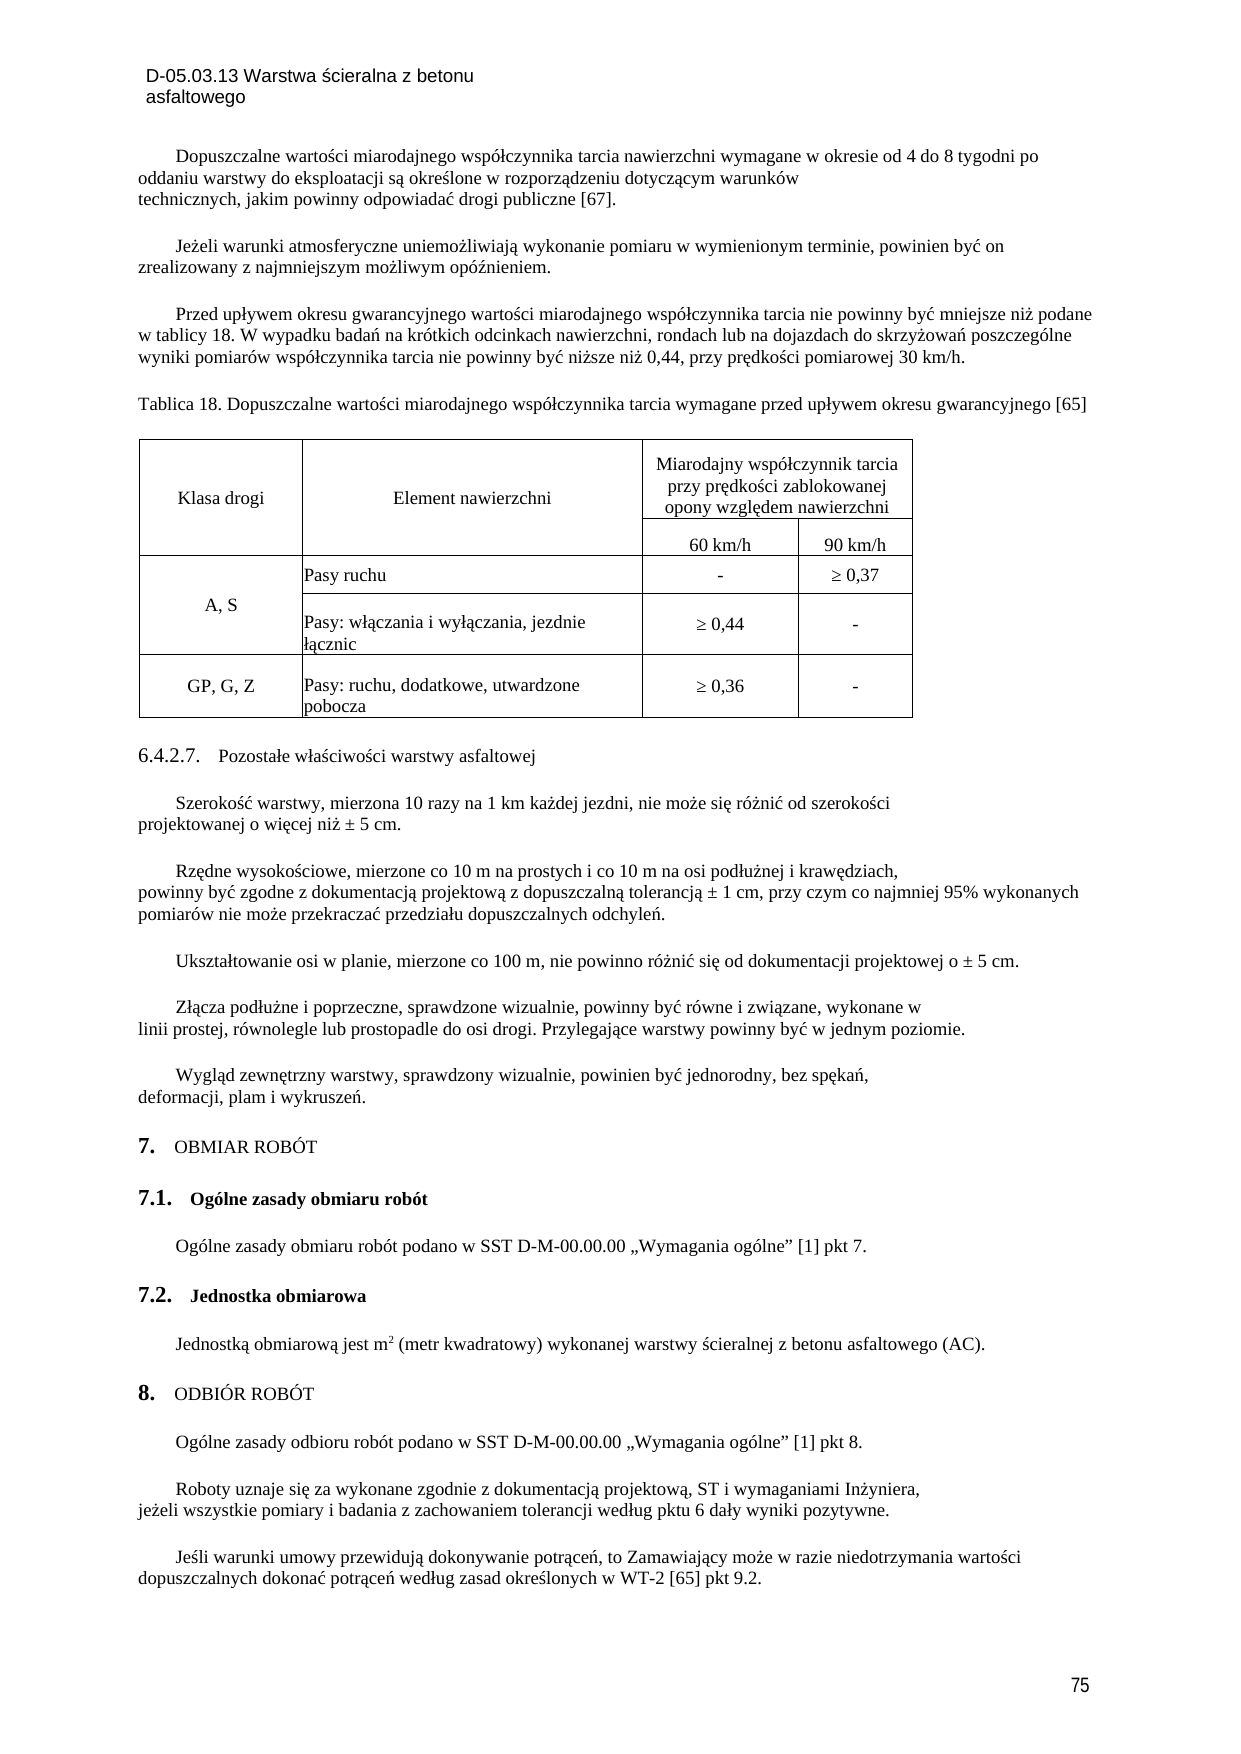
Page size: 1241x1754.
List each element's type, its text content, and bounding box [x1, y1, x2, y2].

text Przed upływem okresu gwarancyjnego wartości miarodajnego współczynnika tarcia nie powinny być mniejsze niż podane w tablicy 18. W wypadku badań na krótkich odcinkach nawierzchni, rondach lub na dojazdach do skrzyżowań poszczególne wyniki pomiarów współczynnika tarcia nie powinny być niższe niż 0,44, przy prędkości pomiarowej 30 km/h. [138, 303, 1098, 367]
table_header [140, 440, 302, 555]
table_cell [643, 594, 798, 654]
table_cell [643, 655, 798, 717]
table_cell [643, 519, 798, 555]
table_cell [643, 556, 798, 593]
text Złącza podłużne i poprzeczne, sprawdzone wizualnie, powinny być równe i związane, wykonane w linii prostej, równolegle lub prostopadle do osi drogi. Przylegające warstwy powinny być w jednym poziomie. [138, 996, 1098, 1039]
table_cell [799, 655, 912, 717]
text Jeżeli warunki atmosferyczne uniemożliwiają wykonanie pomiaru w wymienionym terminie, powinien być on zrealizowany z najmniejszym możliwym opóźnieniem. [138, 235, 1098, 278]
list Pozostałe właściwości warstwy asfaltowej [138, 743, 1098, 767]
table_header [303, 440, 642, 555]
text Ukształtowanie osi w planie, mierzone co 100 m, nie powinno różnić się od dokumentacji projektowej o ± 5 cm. [138, 949, 1098, 971]
list OBMIAR ROBÓT [138, 1132, 1098, 1159]
text Wygląd zewnętrzny warstwy, sprawdzony wizualnie, powinien być jednorodny, bez spękań, deformacji, plam i wykruszeń. [138, 1064, 1098, 1107]
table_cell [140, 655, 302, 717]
list Jednostka obmiarowa [138, 1282, 1098, 1308]
text Ogólne zasady obmiaru robót podano w SST D-M-00.00.00 „Wymagania ogólne” [1] pkt 7. [138, 1235, 1098, 1257]
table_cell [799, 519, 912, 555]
text Roboty uznaje się za wykonane zgodnie z dokumentacją projektową, ST i wymaganiami Inżyniera, jeżeli wszystkie pomiary i badania z zachowaniem tolerancji według pktu 6 dały wyniki pozytywne. [138, 1477, 1098, 1521]
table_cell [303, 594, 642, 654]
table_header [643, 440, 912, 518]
text Jeśli warunki umowy przewidują dokonywanie potrąceń, to Zamawiający może w razie niedotrzymania wartości dopuszczalnych dokonać potrąceń według zasad określonych w WT-2 [65] pkt 9.2. [138, 1546, 1098, 1589]
text Dopuszczalne wartości miarodajnego współczynnika tarcia nawierzchni wymagane w okresie od 4 do 8 tygodni po oddaniu warstwy do eksploatacji są określone w rozporządzeniu dotyczącym warunków technicznych, jakim powinny odpowiadać drogi publiczne [67]. [138, 145, 1098, 210]
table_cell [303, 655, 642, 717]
text Rzędne wysokościowe, mierzone co 10 m na prostych i co 10 m na osi podłużnej i krawędziach, powinny być zgodne z dokumentacją projektową z dopuszczalną tolerancją ± 1 cm, przy czym co najmniej 95% wykonanych pomiarów nie może przekraczać przedziału dopuszczalnych odchyleń. [138, 860, 1098, 924]
text Jednostką obmiarową jest m2 (metr kwadratowy) wykonanej warstwy ścieralnej z betonu asfaltowego (AC). [138, 1333, 1098, 1354]
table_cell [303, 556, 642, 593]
list ODBIÓR ROBÓT [138, 1379, 1098, 1406]
text Tablica 18. Dopuszczalne wartości miarodajnego współczynnika tarcia wymagane przed upływem okresu gwarancyjnego [65] [138, 392, 1098, 414]
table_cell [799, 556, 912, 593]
text Ogólne zasady odbioru robót podano w SST D-M-00.00.00 „Wymagania ogólne” [1] pkt 8. [138, 1431, 1098, 1452]
text Szerokość warstwy, mierzona 10 razy na 1 km każdej jezdni, nie może się różnić od szerokości projektowanej o więcej niż ± 5 cm. [138, 792, 1098, 835]
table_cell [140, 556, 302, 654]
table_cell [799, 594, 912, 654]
list Ogólne zasady obmiaru robót [138, 1184, 1098, 1210]
